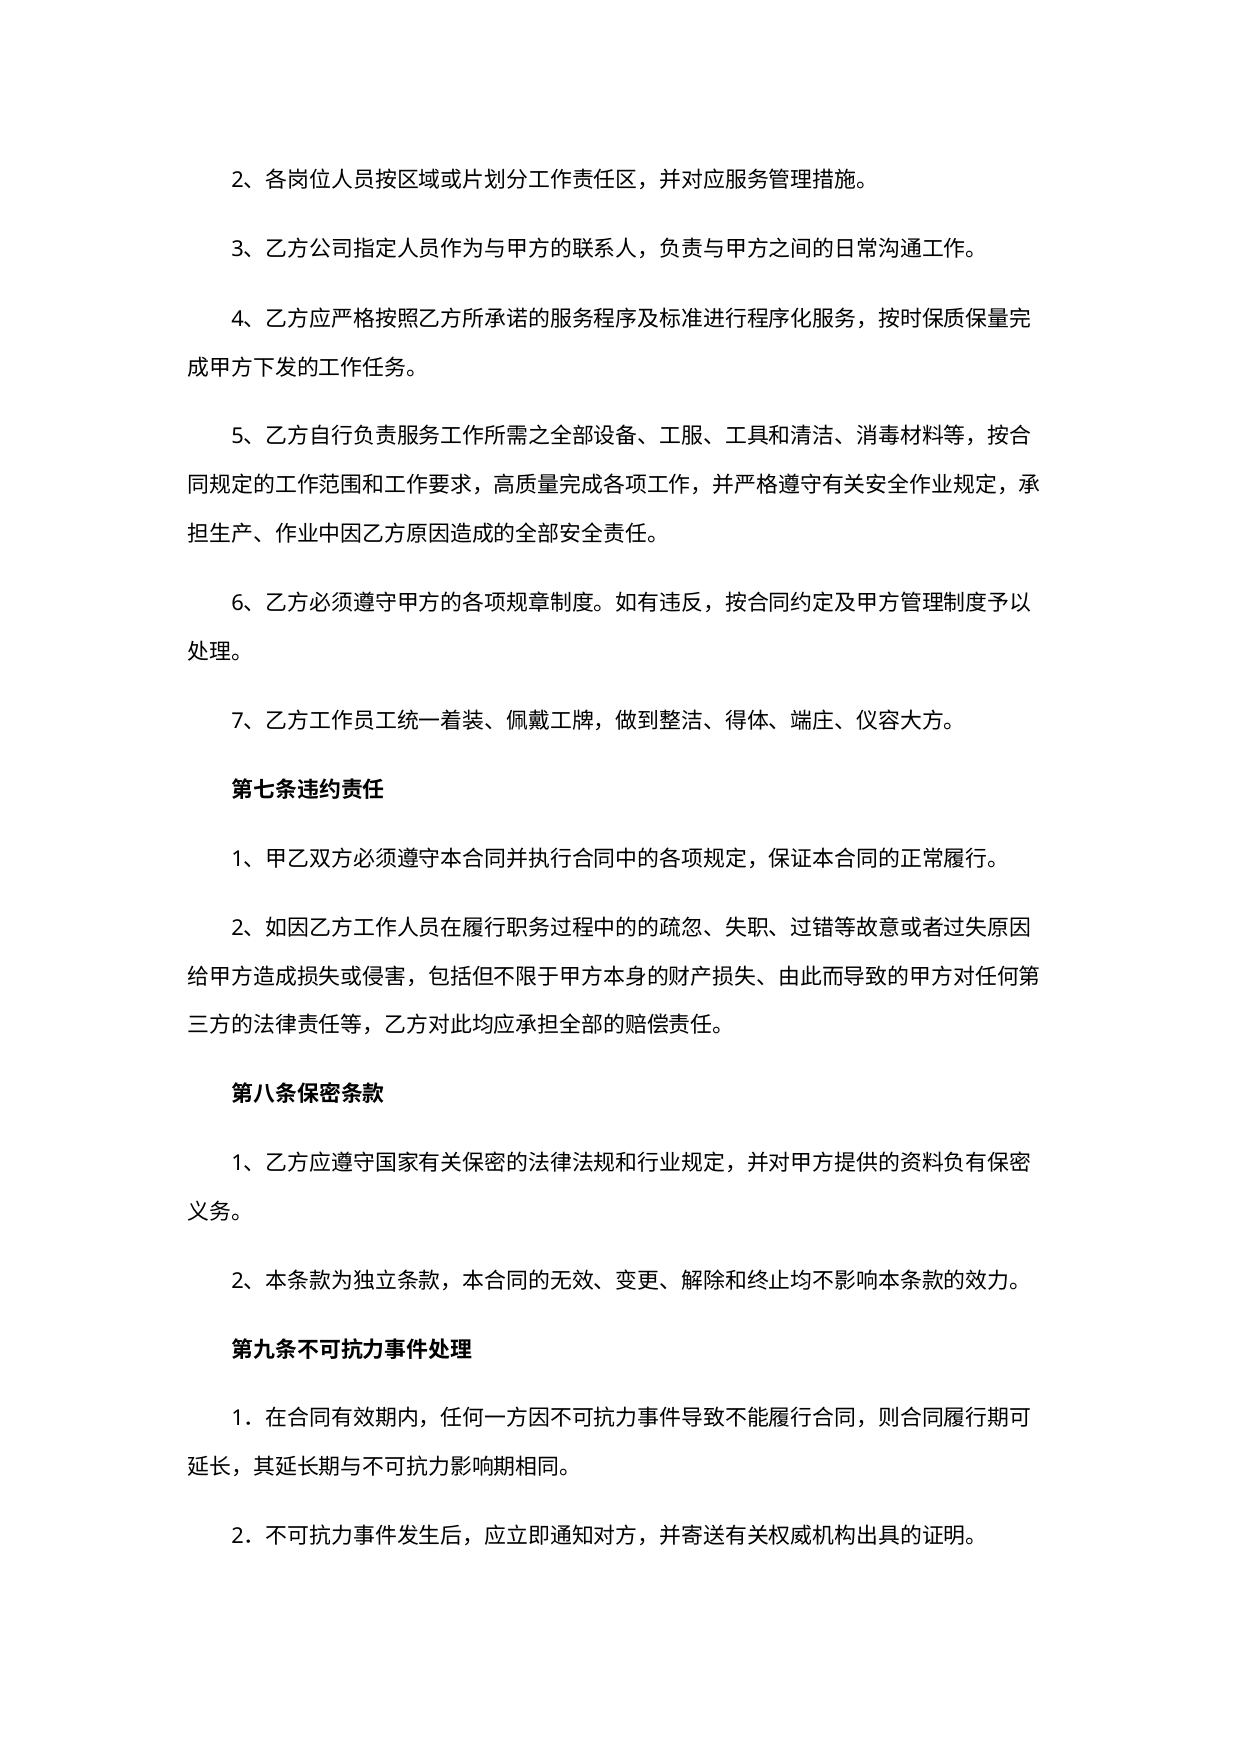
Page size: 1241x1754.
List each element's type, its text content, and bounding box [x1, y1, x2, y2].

text 3、乙方公司指定人员作为与甲方的联系人，负责与甲方之间的日常沟通工作。 [187, 231, 1053, 264]
text 第九条不可抗力事件处理 [187, 1332, 1053, 1363]
text 7、乙方工作员工统一着装、佩戴工牌，做到整洁、得体、端庄、仪容大方。 [187, 703, 1053, 735]
text 1．在合同有效期内，任何一方因不可抗力事件导致不能履行合同，则合同履行期可延长，其延长期与不可抗力影响期相同。 [187, 1400, 1053, 1481]
text 第七条违约责任 [187, 772, 1053, 804]
text 2、各岗位人员按区域或片划分工作责任区，并对应服务管理措施。 [187, 162, 1053, 194]
text 6、乙方必须遵守甲方的各项规章制度。如有违反，按合同约定及甲方管理制度予以处理。 [187, 585, 1053, 666]
text 4、乙方应严格按照乙方所承诺的服务程序及标准进行程序化服务，按时保质保量完成甲方下发的工作任务。 [187, 300, 1053, 382]
text 2、如因乙方工作人员在履行职务过程中的的疏忽、失职、过错等故意或者过失原因给甲方造成损失或侵害，包括但不限于甲方本身的财产损失、由此而导致的甲方对任何第三方的法律责任等，乙方对此均应承担全部的赔偿责任。 [187, 909, 1053, 1039]
text 2、本条款为独立条款，本合同的无效、变更、解除和终止均不影响本条款的效力。 [187, 1262, 1053, 1295]
text 1、乙方应遵守国家有关保密的法律法规和行业规定，并对甲方提供的资料负有保密义务。 [187, 1144, 1053, 1226]
text 第八条保密条款 [187, 1076, 1053, 1108]
text 5、乙方自行负责服务工作所需之全部设备、工服、工具和清洁、消毒材料等，按合同规定的工作范围和工作要求，高质量完成各项工作，并严格遵守有关安全作业规定，承担生产、作业中因乙方原因造成的全部安全责任。 [187, 418, 1053, 548]
text 2．不可抗力事件发生后，应立即通知对方，并寄送有关权威机构出具的证明。 [187, 1518, 1053, 1550]
text 1、甲乙双方必须遵守本合同并执行合同中的各项规定，保证本合同的正常履行。 [187, 840, 1053, 873]
